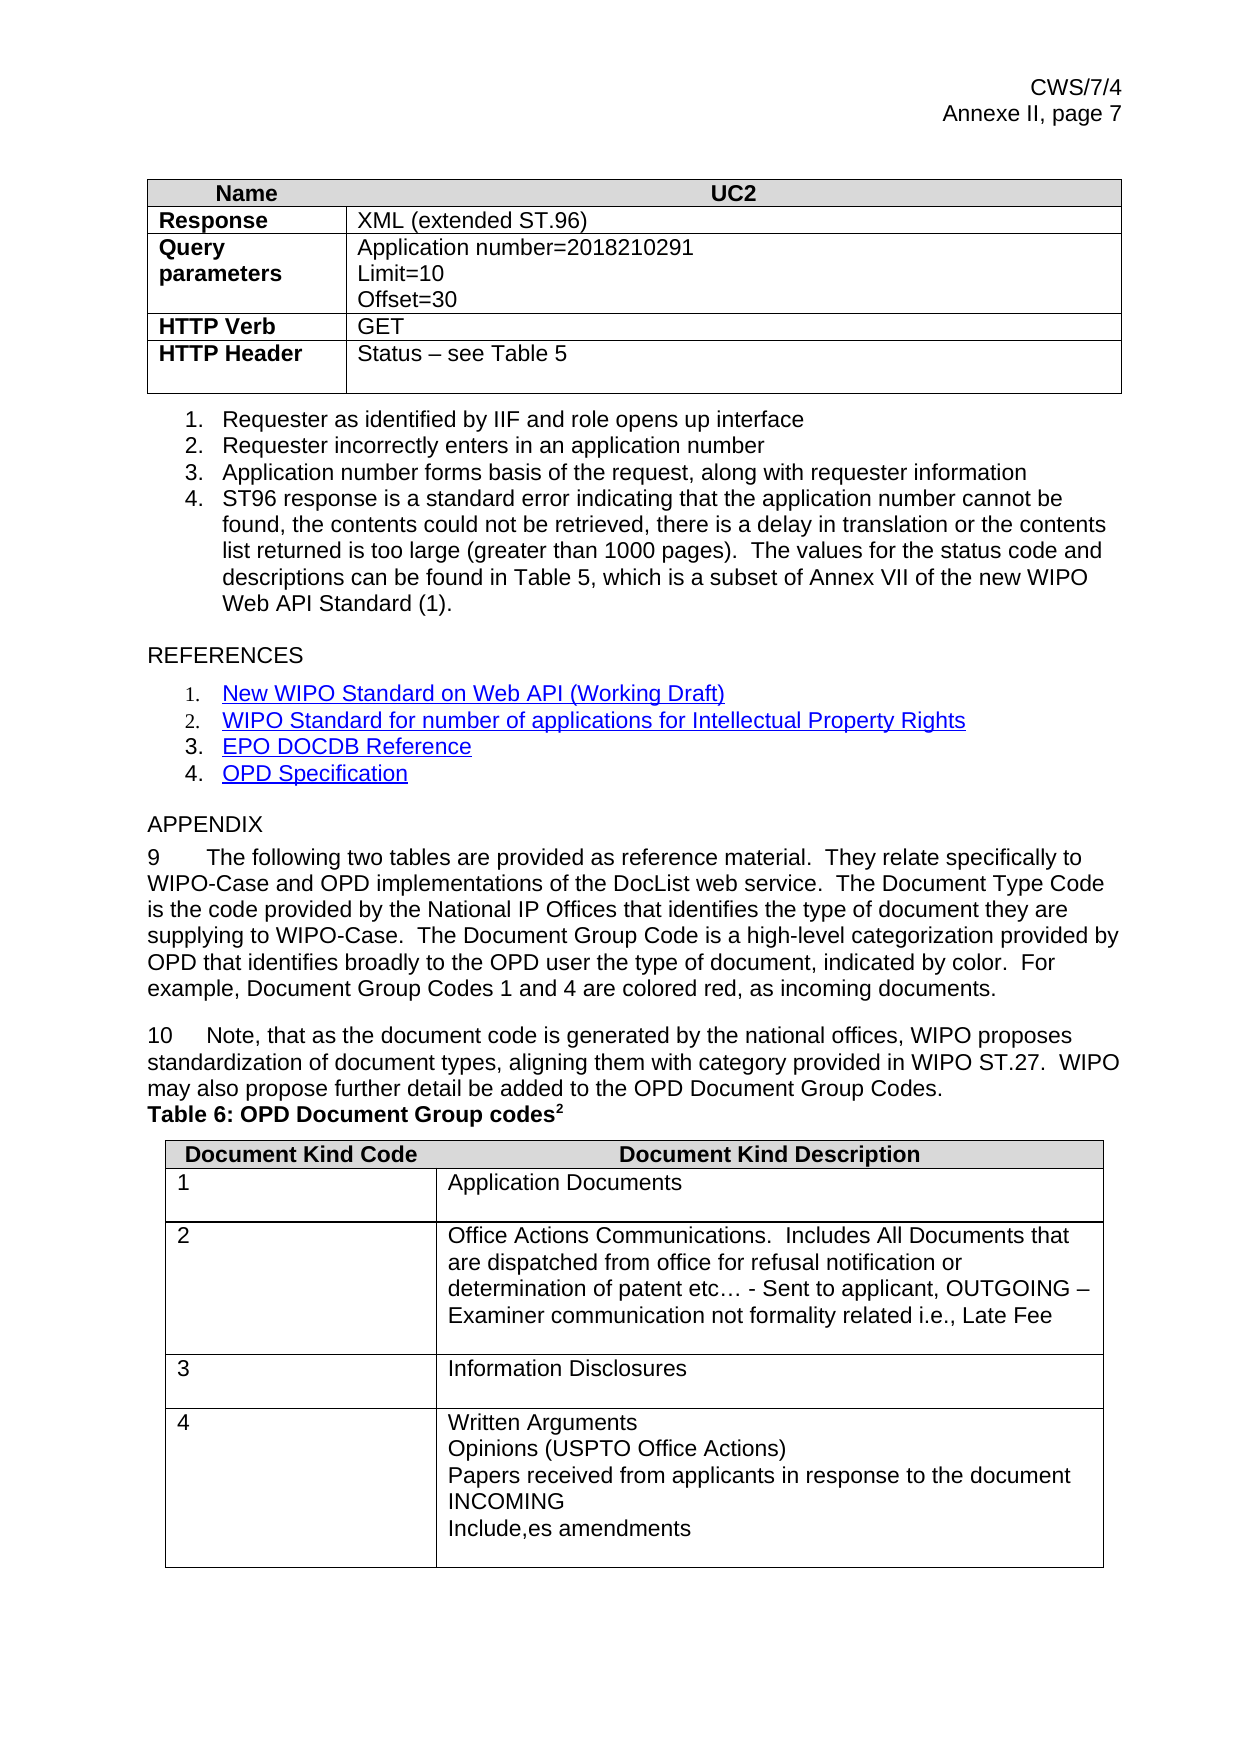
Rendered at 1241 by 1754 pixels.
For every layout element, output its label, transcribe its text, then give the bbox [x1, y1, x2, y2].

table_cell Application Documents [437, 1169, 1103, 1221]
subtitle REFERENCES [147, 642, 1122, 668]
table_cell 1 [166, 1169, 436, 1221]
table_cell 4 [166, 1409, 436, 1567]
list WIPO Standard for number of applications for Intellectual Property Rights [184, 707, 1122, 733]
list Application number forms basis of the request, along with requester information [184, 458, 1122, 485]
table_cell Status – see Table 5 [347, 341, 1121, 393]
table_cell Written Arguments Opinions (USPTO Office Actions) Papers received from applicants in response to the document INCOMING Include,es amendments [437, 1409, 1103, 1567]
table_header UC2 [346, 180, 1121, 206]
table_cell Office Actions Communications. Includes All Documents that are dispatched from office for refusal notification or determination of patent etc… - Sent to applicant, OUTGOING – Examiner communication not formality related i.e., Late Fee [437, 1223, 1103, 1354]
list Requester incorrectly enters in an application number [184, 432, 1122, 458]
table_cell GET [347, 314, 1121, 339]
table_cell XML (extended ST.96) [347, 207, 1121, 233]
table_cell HTTP Header [148, 341, 346, 393]
table_cell Information Disclosures [437, 1355, 1103, 1408]
text Note, that as the document code is generated by the national offices, WIPO proposes standardization of document types, aligning them with category provided in WIPO ST.27. WIPO may also propose further detail be added to the OPD Document Group Codes. [147, 1022, 1122, 1101]
list OPD Specification [184, 759, 1122, 786]
table_cell Query parameters [148, 234, 346, 313]
list EPO DOCDB Reference [184, 733, 1122, 759]
table_cell 2 [166, 1223, 436, 1354]
text The following two tables are provided as reference material. They relate specifically to WIPO-Case and OPD implementations of the DocList web service. The Document Type Code is the code provided by the National IP Offices that identifies the type of document they are supplying to WIPO-Case. The Document Group Code is a high-level categorization provided by OPD that identifies broadly to the OPD user the type of document, indicated by color. For example, Document Group Codes 1 and 4 are colored red, as incoming documents. [147, 843, 1122, 1002]
table_cell Response [148, 207, 346, 233]
table_cell HTTP Verb [148, 314, 346, 339]
table_cell 3 [166, 1355, 436, 1408]
text Table 6: OPD Document Group codes2 [147, 1101, 1122, 1128]
table_header Name [148, 180, 346, 206]
subtitle APPENDIX [147, 811, 1122, 837]
table_header Document Kind Code [166, 1141, 436, 1168]
table_cell Application number=2018210291 Limit=10 Offset=30 [347, 234, 1121, 313]
table_header Document Kind Description [436, 1141, 1103, 1168]
list New WIPO Standard on Web API (Working Draft) [184, 680, 1122, 707]
list ST96 response is a standard error indicating that the application number cannot be found, the contents could not be retrieved, there is a delay in translation or the contents list returned is too large (greater than 1000 pages). The values for the status code and descriptions can be found in Table 5, which is a subset of Annex VII of the new WIPO Web API Standard (1). [184, 485, 1122, 617]
list Requester as identified by IIF and role opens up interface [184, 406, 1122, 432]
